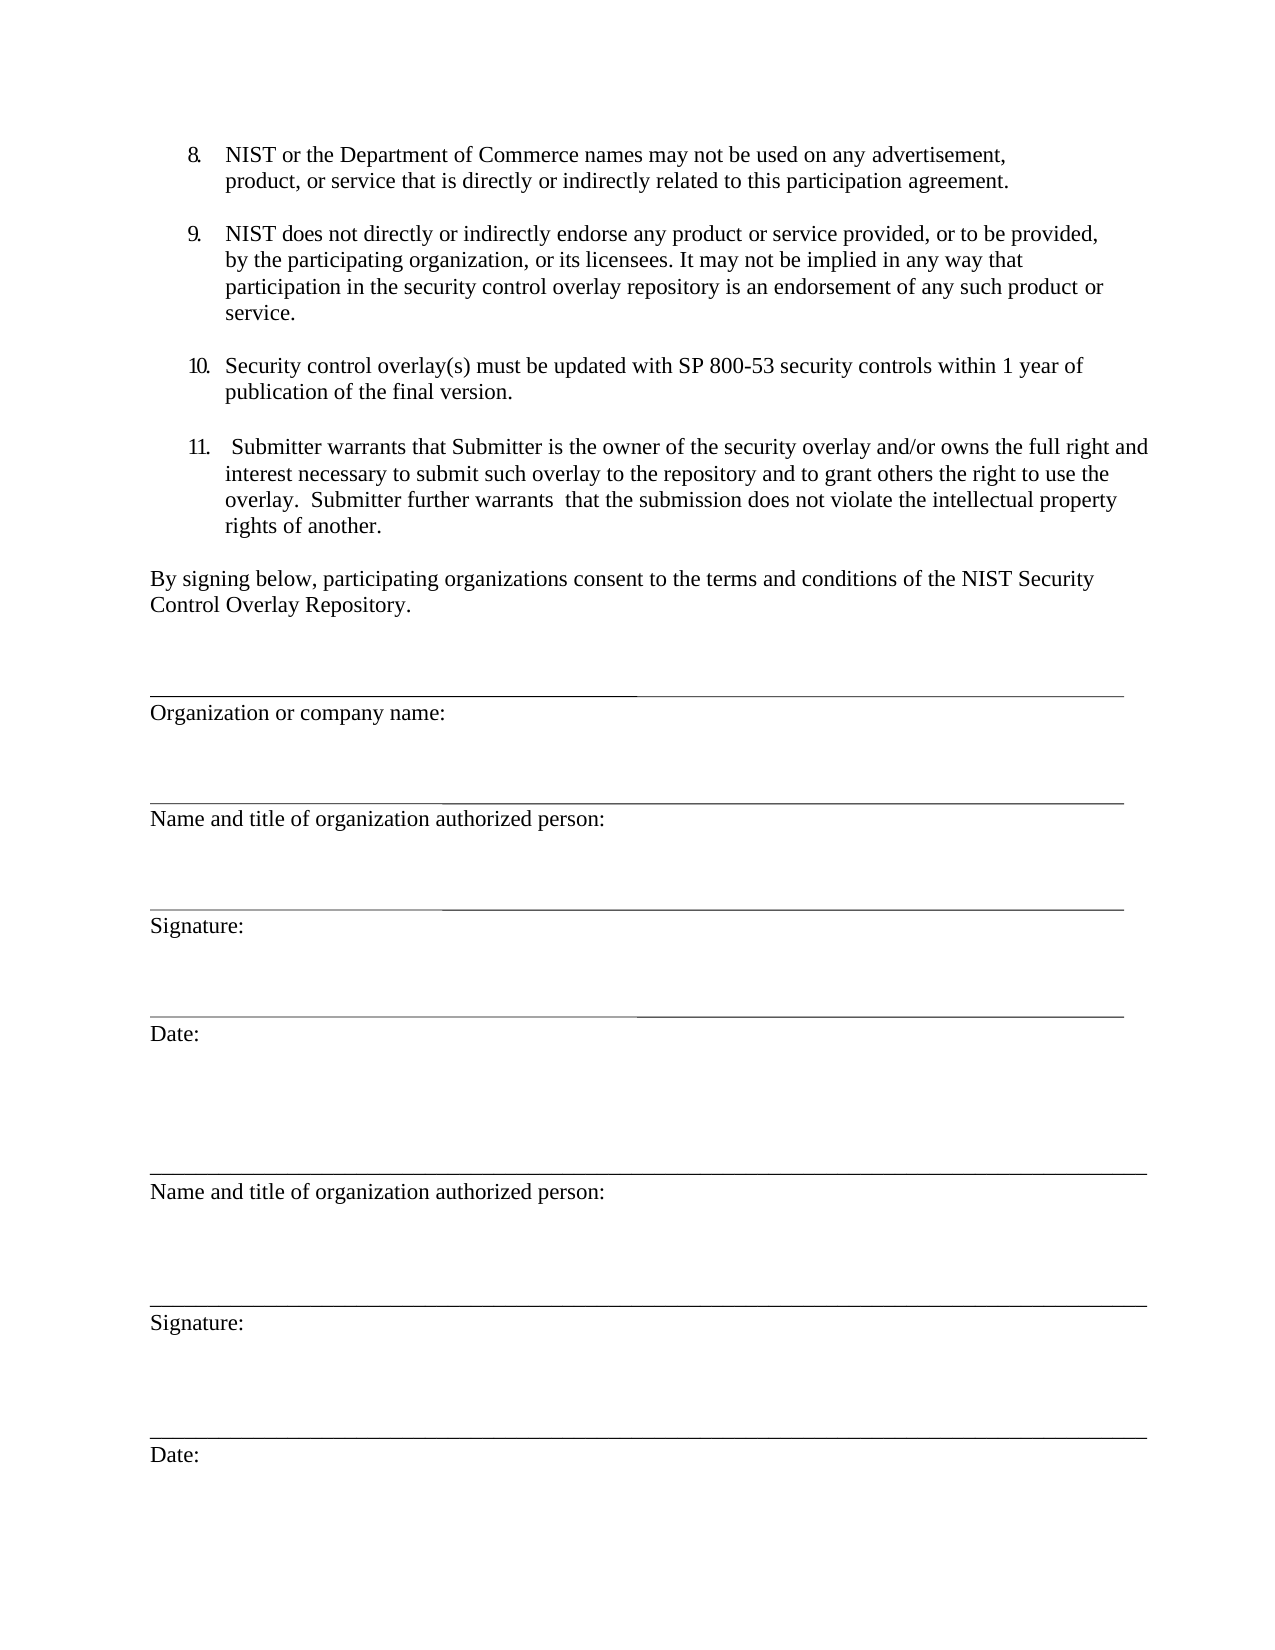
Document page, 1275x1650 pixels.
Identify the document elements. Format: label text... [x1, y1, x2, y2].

text _______________________________________________________________________________________ [150, 1415, 1150, 1441]
text _______________________________________________________________________________________ [150, 1151, 1150, 1178]
text _______________________________________________________________________________________ [150, 1283, 1150, 1309]
list NIST or the Department of Commerce names may not be used on any advertisement, product, or service that is directly or indirectly related to this participation agreement. [187, 142, 1062, 193]
text By signing below, participating organizations consent to the terms and conditions of the NIST Security Control Overlay Repository. [150, 565, 1150, 618]
text Signature: [150, 1309, 1150, 1336]
text Date: [150, 1441, 1150, 1468]
text Name and title of organization authorized person: [150, 1178, 1150, 1204]
text Organization or company name: [150, 692, 1150, 725]
list Submitter warrants that Submitter is the owner of the security overlay and/or owns the full right and interest necessary to submit such overlay to the repository and to grant others the right to use the overlay. Submitter further warrants that the submission does not violate the intellectual property rights of another. [187, 433, 1150, 539]
text Signature: [150, 906, 1150, 938]
text Name and title of organization authorized person: [150, 799, 1150, 831]
text Date: [150, 1012, 1150, 1046]
list Security control overlay(s) must be updated with SP 800-53 security controls within 1 year of publication of the final version. [187, 352, 1150, 404]
list NIST does not directly or indirectly endorse any product or service provided, or to be provided, by the participating organization, or its licensees. It may not be implied in any way that participation in the security control overlay repository is an endorsement of any such product or service. [187, 220, 1120, 326]
